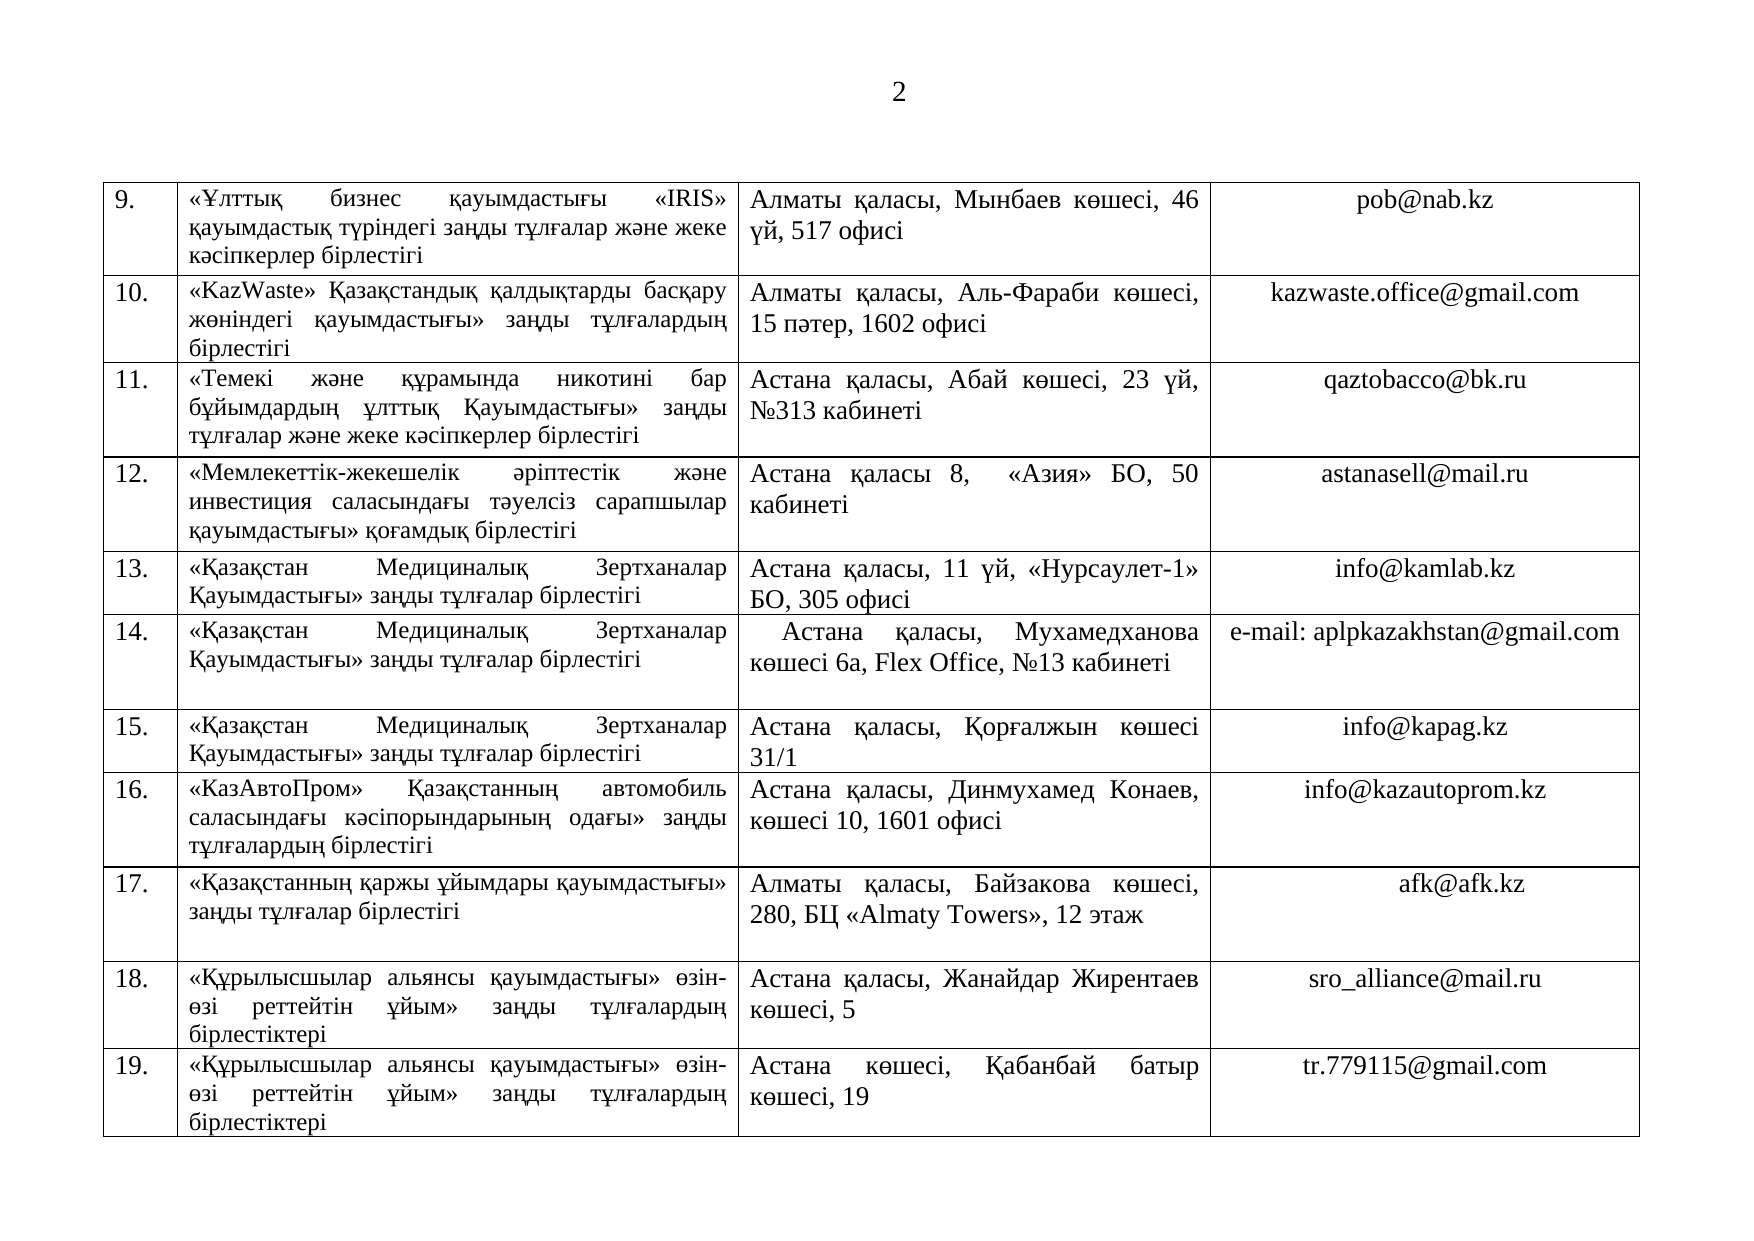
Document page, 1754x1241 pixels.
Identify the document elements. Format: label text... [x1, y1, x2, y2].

table_cell [104, 276, 177, 362]
table_cell Астана көшесі, Қабанбай батыр көшесі, 19 [739, 1049, 1210, 1136]
table_cell «Темекі және құрамында никотині бар бұйымдардың ұлттық Қауымдастығы» заңды тұлғалар және жеке кәсіпкерлер бірлестігі [178, 363, 738, 456]
table_cell [104, 458, 177, 551]
table_cell [104, 552, 177, 614]
table_cell Алматы қаласы, Мынбаев көшесі, 46 үй, 517 офисі [739, 183, 1210, 274]
table_cell «Қазақстан Медициналық Зертханалар Қауымдастығы» заңды тұлғалар бірлестігі [178, 552, 738, 614]
table_cell [104, 868, 177, 961]
table_cell pob@nab.kz [1211, 183, 1639, 274]
table_cell [104, 773, 177, 866]
table_cell sro_alliance@mail.ru [1211, 962, 1639, 1048]
table_cell Астана қаласы 8, «Азия» БО, 50 кабинеті [739, 458, 1210, 551]
table_cell info@kapag.kz [1211, 710, 1639, 772]
table_cell «KazWaste» Қазақстандық қалдықтарды басқару жөніндегі қауымдастығы» заңды тұлғалардың бірлестігі [178, 276, 738, 362]
table_cell [104, 183, 177, 274]
table_cell [104, 1049, 177, 1136]
table_cell «КазАвтоПром» Қазақстанның автомобиль саласындағы кәсіпорындарының одағы» заңды тұлғалардың бірлестігі [178, 773, 738, 866]
table_cell «Мемлекеттік-жекешелік әріптестік және инвестиция саласындағы тәуелсіз сарапшылар қауымдастығы» қоғамдық бірлестігі [178, 458, 738, 551]
table_cell kazwaste.office@gmail.com [1211, 276, 1639, 362]
table_cell [104, 710, 177, 772]
table_cell «Құрылысшылар альянсы қауымдастығы» өзін-өзі реттейтін ұйым» заңды тұлғалардың бірлестіктері [178, 1049, 738, 1136]
table_cell e-mail: aplpkazakhstan@gmail.com [1211, 615, 1639, 709]
table_cell «Ұлттық бизнес қауымдастығы «IRIS» қауымдастық түріндегі заңды тұлғалар және жеке кәсіпкерлер бірлестігі [178, 183, 738, 274]
table_cell afk@afk.kz [1211, 868, 1639, 961]
table_cell Алматы қаласы, Байзакова көшесі, 280, БЦ «Almaty Towers», 12 этаж [739, 868, 1210, 961]
table_cell Астана қаласы, Жанайдар Жирентаев көшесі, 5 [739, 962, 1210, 1048]
table_cell «Қазақстан Медициналық Зертханалар Қауымдастығы» заңды тұлғалар бірлестігі [178, 615, 738, 709]
table_cell Алматы қаласы, Аль-Фараби көшесі, 15 пәтер, 1602 офисі [739, 276, 1210, 362]
table_cell qaztobacco@bk.ru [1211, 363, 1639, 456]
table_cell Астана қаласы, 11 үй, «Нурсаулет-1» БО, 305 офисі [739, 552, 1210, 614]
table_cell info@kamlab.kz [1211, 552, 1639, 614]
table_cell astanasell@mail.ru [1211, 458, 1639, 551]
table_cell «Қазақстан Медициналық Зертханалар Қауымдастығы» заңды тұлғалар бірлестігі [178, 710, 738, 772]
table_cell [104, 962, 177, 1048]
table_cell info@kazautoprom.kz [1211, 773, 1639, 866]
table_cell Астана қаласы, Қорғалжын көшесі 31/1 [739, 710, 1210, 772]
table_cell tr.779115@gmail.com [1211, 1049, 1639, 1136]
table_cell Астана қаласы, Динмухамед Конаев, көшесі 10, 1601 офисі [739, 773, 1210, 866]
table_cell Астана қаласы, Абай көшесі, 23 үй, №313 кабинеті [739, 363, 1210, 456]
table_cell [104, 615, 177, 709]
table_cell «Құрылысшылар альянсы қауымдастығы» өзін-өзі реттейтін ұйым» заңды тұлғалардың бірлестіктері [178, 962, 738, 1048]
table_cell «Қазақстанның қаржы ұйымдары қауымдастығы» заңды тұлғалар бірлестігі [178, 868, 738, 961]
table_cell Астана қаласы, Мухамедханова көшесі 6а, Flex Office, №13 кабинеті [739, 615, 1210, 709]
table_cell [104, 363, 177, 456]
